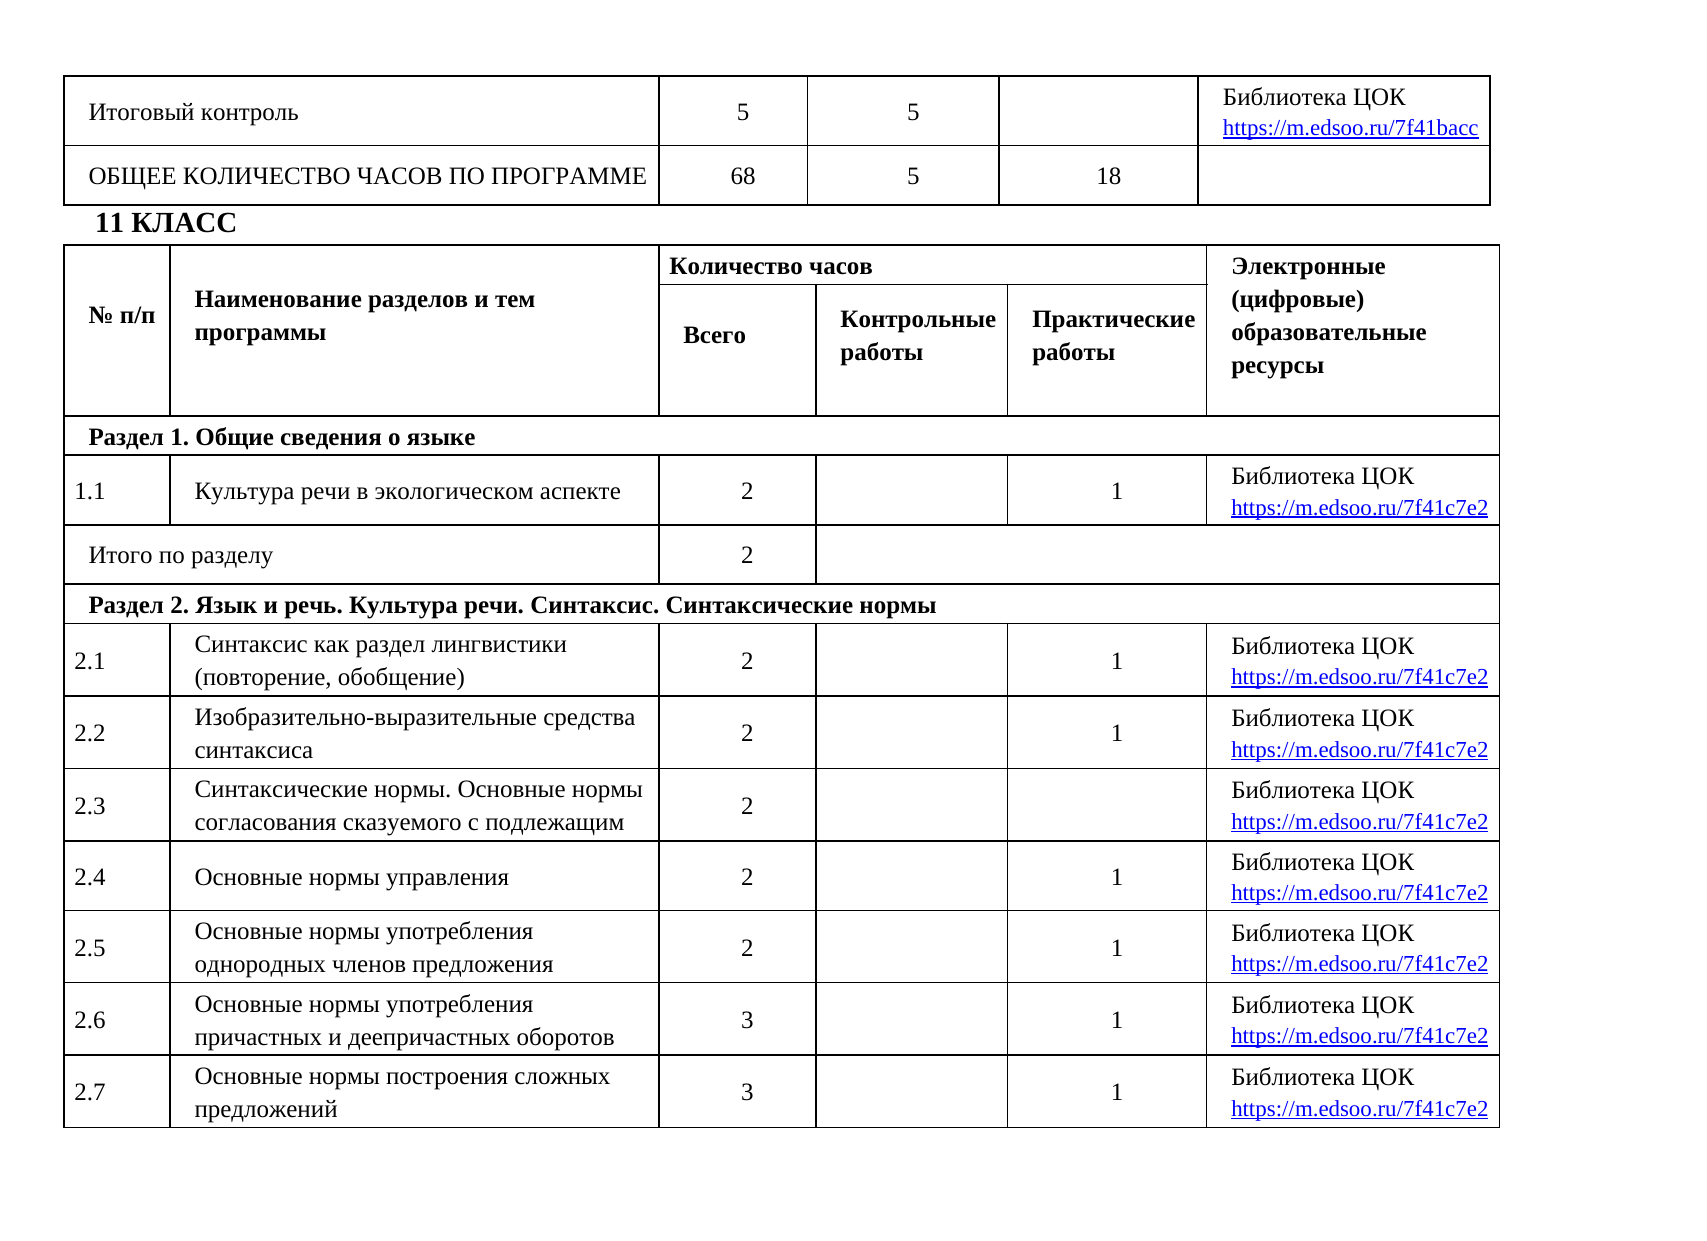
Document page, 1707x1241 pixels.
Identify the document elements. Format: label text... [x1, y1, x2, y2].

table_cell 2 [660, 911, 815, 982]
table_cell Раздел 2. Язык и речь. Культура речи. Синтаксис. Синтаксические нормы [65, 585, 1499, 623]
table_cell [817, 456, 1007, 524]
table_cell Синтаксис как раздел лингвистики (повторение, обобщение) [171, 624, 658, 695]
table_cell 2.5 [65, 911, 169, 982]
table_cell 5 [808, 146, 998, 204]
table_cell Основные нормы употребления однородных членов предложения [171, 911, 658, 982]
table_cell Изобразительно-выразительные средства синтаксиса [171, 697, 658, 767]
table_cell 1 [1008, 1056, 1206, 1127]
table_cell Библиотека ЦОК https://m.edsoo.ru/7f41c7e2 [1207, 842, 1499, 909]
table_header Количество часов [660, 246, 1206, 283]
table_cell Практические работы [1008, 285, 1206, 415]
table_cell [1008, 769, 1206, 840]
table_cell Контрольные работы [817, 285, 1007, 415]
table_header Наименование разделов и тем программы [171, 246, 658, 415]
table_cell Синтаксические нормы. Основные нормы согласования сказуемого с подлежащим [171, 769, 658, 840]
table_cell Основные нормы управления [171, 842, 658, 909]
table_cell [817, 769, 1007, 840]
table_cell 1 [1008, 456, 1206, 524]
table_cell Библиотека ЦОК https://m.edsoo.ru/7f41c7e2 [1207, 624, 1499, 695]
table_cell 18 [1000, 146, 1197, 204]
table_cell 5 [808, 77, 998, 144]
table_cell 2 [660, 456, 815, 524]
table_cell 68 [660, 146, 807, 204]
table_cell 5 [660, 77, 807, 144]
table_cell 2.1 [65, 624, 169, 695]
table_cell Всего [660, 285, 815, 415]
table_cell [817, 1056, 1007, 1127]
table_cell 2.6 [65, 983, 169, 1054]
table_cell [817, 842, 1007, 909]
table_cell Раздел 1. Общие сведения о языке [65, 417, 1499, 454]
table_cell Итого по разделу [65, 526, 658, 583]
table_cell Библиотека ЦОК https://m.edsoo.ru/7f41c7e2 [1207, 697, 1499, 767]
table_cell [817, 983, 1007, 1054]
table_cell 2.4 [65, 842, 169, 909]
table_cell 1 [1008, 624, 1206, 695]
table_cell Основные нормы построения сложных предложений [171, 1056, 658, 1127]
table_cell [817, 911, 1007, 982]
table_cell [1207, 983, 1499, 1054]
table_cell Библиотека ЦОК https://m.edsoo.ru/7f41c7e2 [1207, 456, 1499, 524]
table_cell 2 [660, 842, 815, 909]
table_cell Библиотека ЦОК https://m.edsoo.ru/7f41c7e2 [1207, 769, 1499, 840]
table_cell 1 [1008, 697, 1206, 767]
text 11 КЛАСС [87, 206, 1632, 239]
table_cell 2 [660, 624, 815, 695]
table_cell Библиотека ЦОК https://m.edsoo.ru/7f41c7e2 [1207, 911, 1499, 982]
table_cell [1199, 146, 1489, 204]
table_cell 1 [1008, 983, 1206, 1054]
table_cell [817, 624, 1007, 695]
table_cell 3 [660, 1056, 815, 1127]
table_header № п/п [65, 246, 169, 415]
table_cell ОБЩЕЕ КОЛИЧЕСТВО ЧАСОВ ПО ПРОГРАММЕ [65, 146, 658, 204]
table_cell [817, 526, 1499, 583]
table_cell 3 [660, 983, 815, 1054]
table_header Электронные (цифровые) образовательные ресурсы [1207, 246, 1499, 415]
table_cell 1 [1008, 911, 1206, 982]
table_cell Основные нормы употребления причастных и деепричастных оборотов [171, 983, 658, 1054]
table_cell 2.7 [65, 1056, 169, 1127]
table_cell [1199, 77, 1489, 144]
table_cell 1 [1008, 842, 1206, 909]
table_cell [817, 697, 1007, 767]
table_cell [1207, 1056, 1499, 1127]
table_cell Итоговый контроль [65, 77, 658, 144]
table_cell 2.2 [65, 697, 169, 767]
table_cell 2.3 [65, 769, 169, 840]
table_cell 2 [660, 526, 815, 583]
table_cell 2 [660, 769, 815, 840]
table_cell 2 [660, 697, 815, 767]
table_cell [1000, 77, 1197, 144]
table_cell Культура речи в экологическом аспекте [171, 456, 658, 524]
table_cell 1.1 [65, 456, 169, 524]
